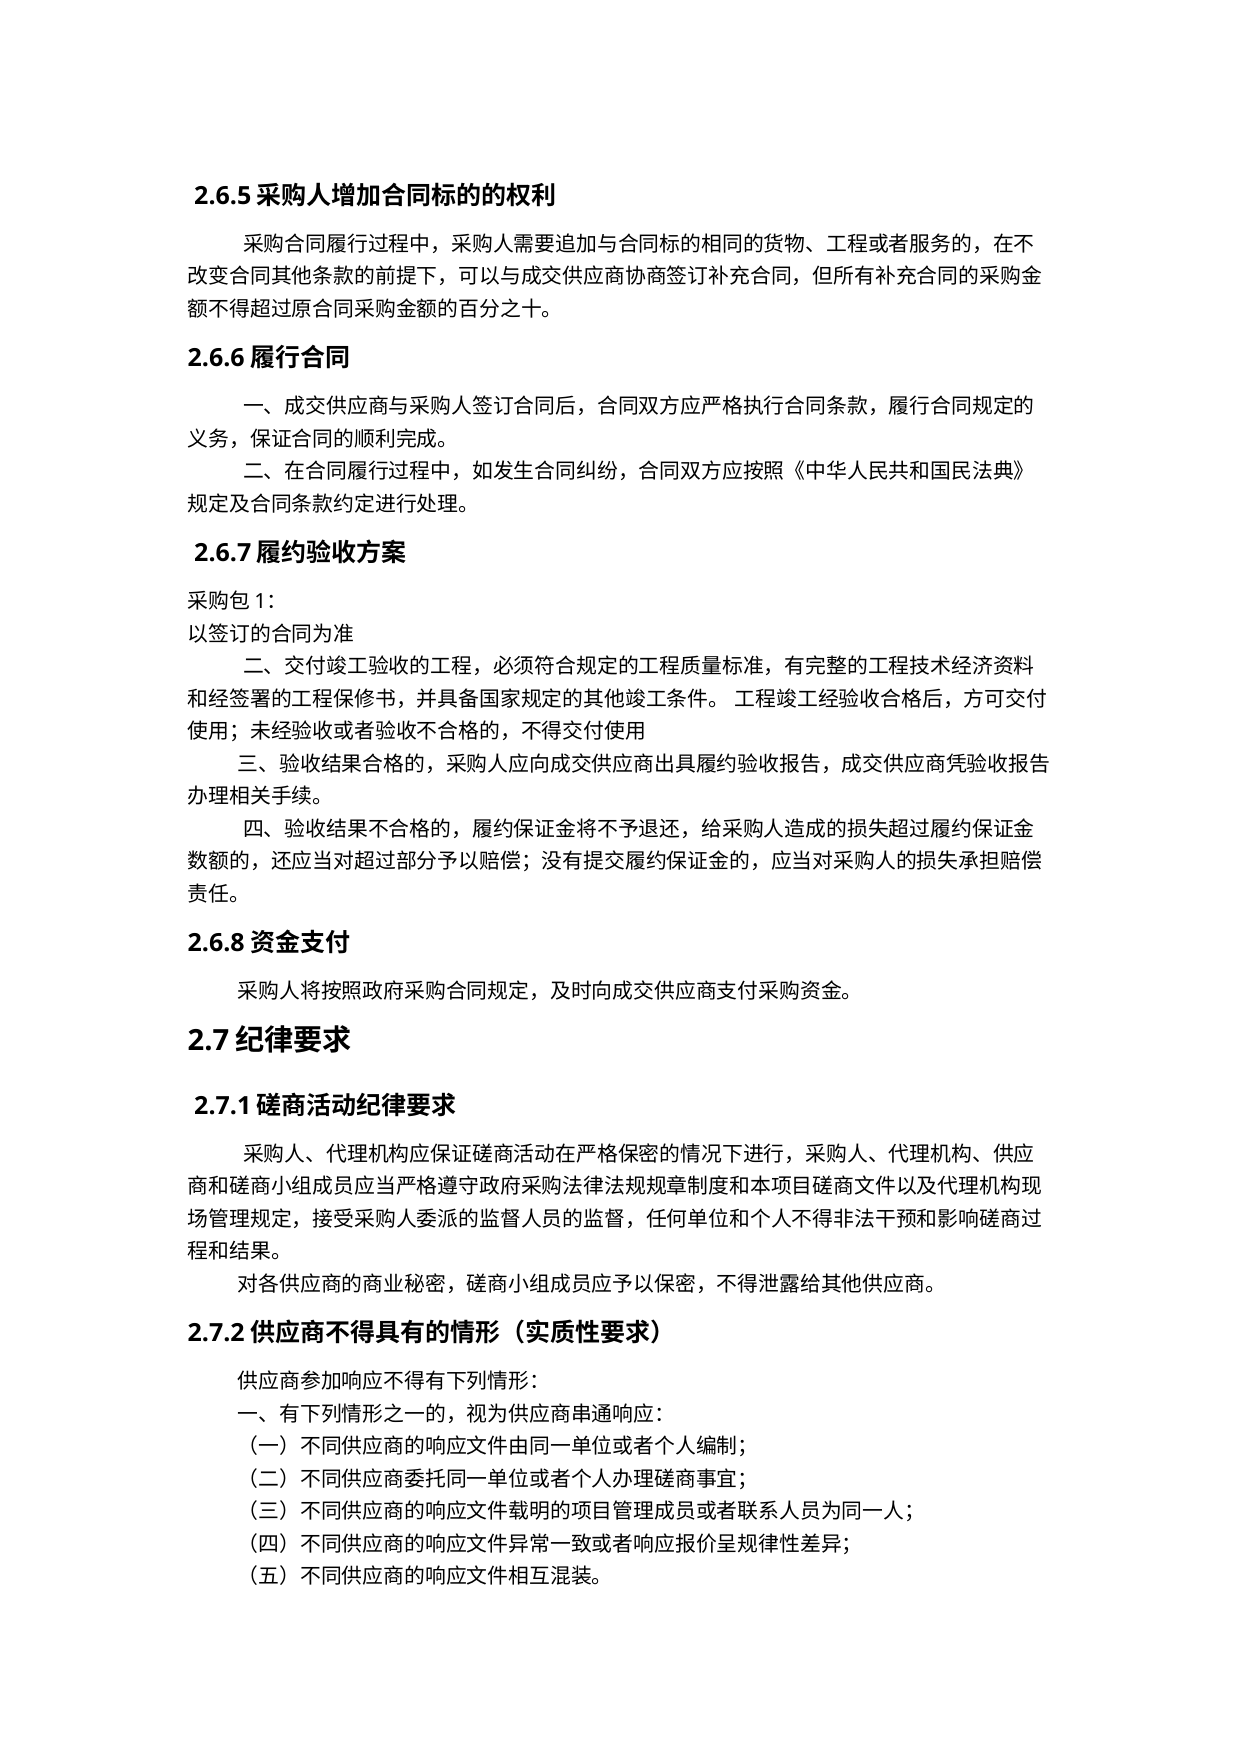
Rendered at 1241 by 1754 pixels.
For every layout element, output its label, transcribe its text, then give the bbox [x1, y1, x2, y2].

text （三）不同供应商的响应文件载明的项目管理成员或者联系人员为同一人； [187, 1494, 1053, 1527]
text （二）不同供应商委托同一单位或者个人办理磋商事宜； [187, 1462, 1053, 1494]
text 采购包1： [187, 584, 1053, 617]
text 2.7.1磋商活动纪律要求 [187, 1072, 1053, 1137]
text 二、在合同履行过程中，如发生合同纠纷，合同双方应按照《中华人民共和国民法典》规定及合同条款约定进行处理。 [187, 454, 1053, 519]
text （四）不同供应商的响应文件异常一致或者响应报价呈规律性差异； [187, 1527, 1053, 1559]
text 2.6.5采购人增加合同标的的权利 [187, 162, 1053, 227]
text 采购人将按照政府采购合同规定，及时向成交供应商支付采购资金。 [187, 974, 1053, 1007]
text （一）不同供应商的响应文件由同一单位或者个人编制； [187, 1429, 1053, 1462]
text 2.7纪律要求 [187, 1007, 1053, 1072]
text 2.6.6履行合同 [187, 324, 1053, 389]
text 2.6.7履约验收方案 [187, 519, 1053, 584]
text 一、成交供应商与采购人签订合同后，合同双方应严格执行合同条款，履行合同规定的义务，保证合同的顺利完成。 [187, 389, 1053, 454]
text 采购合同履行过程中，采购人需要追加与合同标的相同的货物、工程或者服务的，在不改变合同其他条款的前提下，可以与成交供应商协商签订补充合同，但所有补充合同的采购金额不得超过原合同采购金额的百分之十。 [187, 227, 1053, 324]
text 三、验收结果合格的，采购人应向成交供应商出具履约验收报告，成交供应商凭验收报告办理相关手续。 [187, 747, 1053, 812]
text 供应商参加响应不得有下列情形： [187, 1364, 1053, 1397]
text 四、验收结果不合格的，履约保证金将不予退还，给采购人造成的损失超过履约保证金数额的，还应当对超过部分予以赔偿；没有提交履约保证金的，应当对采购人的损失承担赔偿责任。 [187, 812, 1053, 909]
text 以签订的合同为准 [187, 617, 1053, 649]
text 采购人、代理机构应保证磋商活动在严格保密的情况下进行，采购人、代理机构、供应商和磋商小组成员应当严格遵守政府采购法律法规规章制度和本项目磋商文件以及代理机构现场管理规定，接受采购人委派的监督人员的监督，任何单位和个人不得非法干预和影响磋商过程和结果。 [187, 1137, 1053, 1267]
text 2.6.8资金支付 [187, 909, 1053, 974]
text （五）不同供应商的响应文件相互混装。 [187, 1559, 1053, 1592]
text 2.7.2供应商不得具有的情形（实质性要求） [187, 1299, 1053, 1364]
text 二、交付竣工验收的工程，必须符合规定的工程质量标准，有完整的工程技术经济资料和经签署的工程保修书，并具备国家规定的其他竣工条件。 工程竣工经验收合格后，方可交付使用；未经验收或者验收不合格的，不得交付使用 [187, 649, 1053, 747]
text 对各供应商的商业秘密，磋商小组成员应予以保密，不得泄露给其他供应商。 [187, 1267, 1053, 1299]
text 一、有下列情形之一的，视为供应商串通响应： [187, 1397, 1053, 1429]
